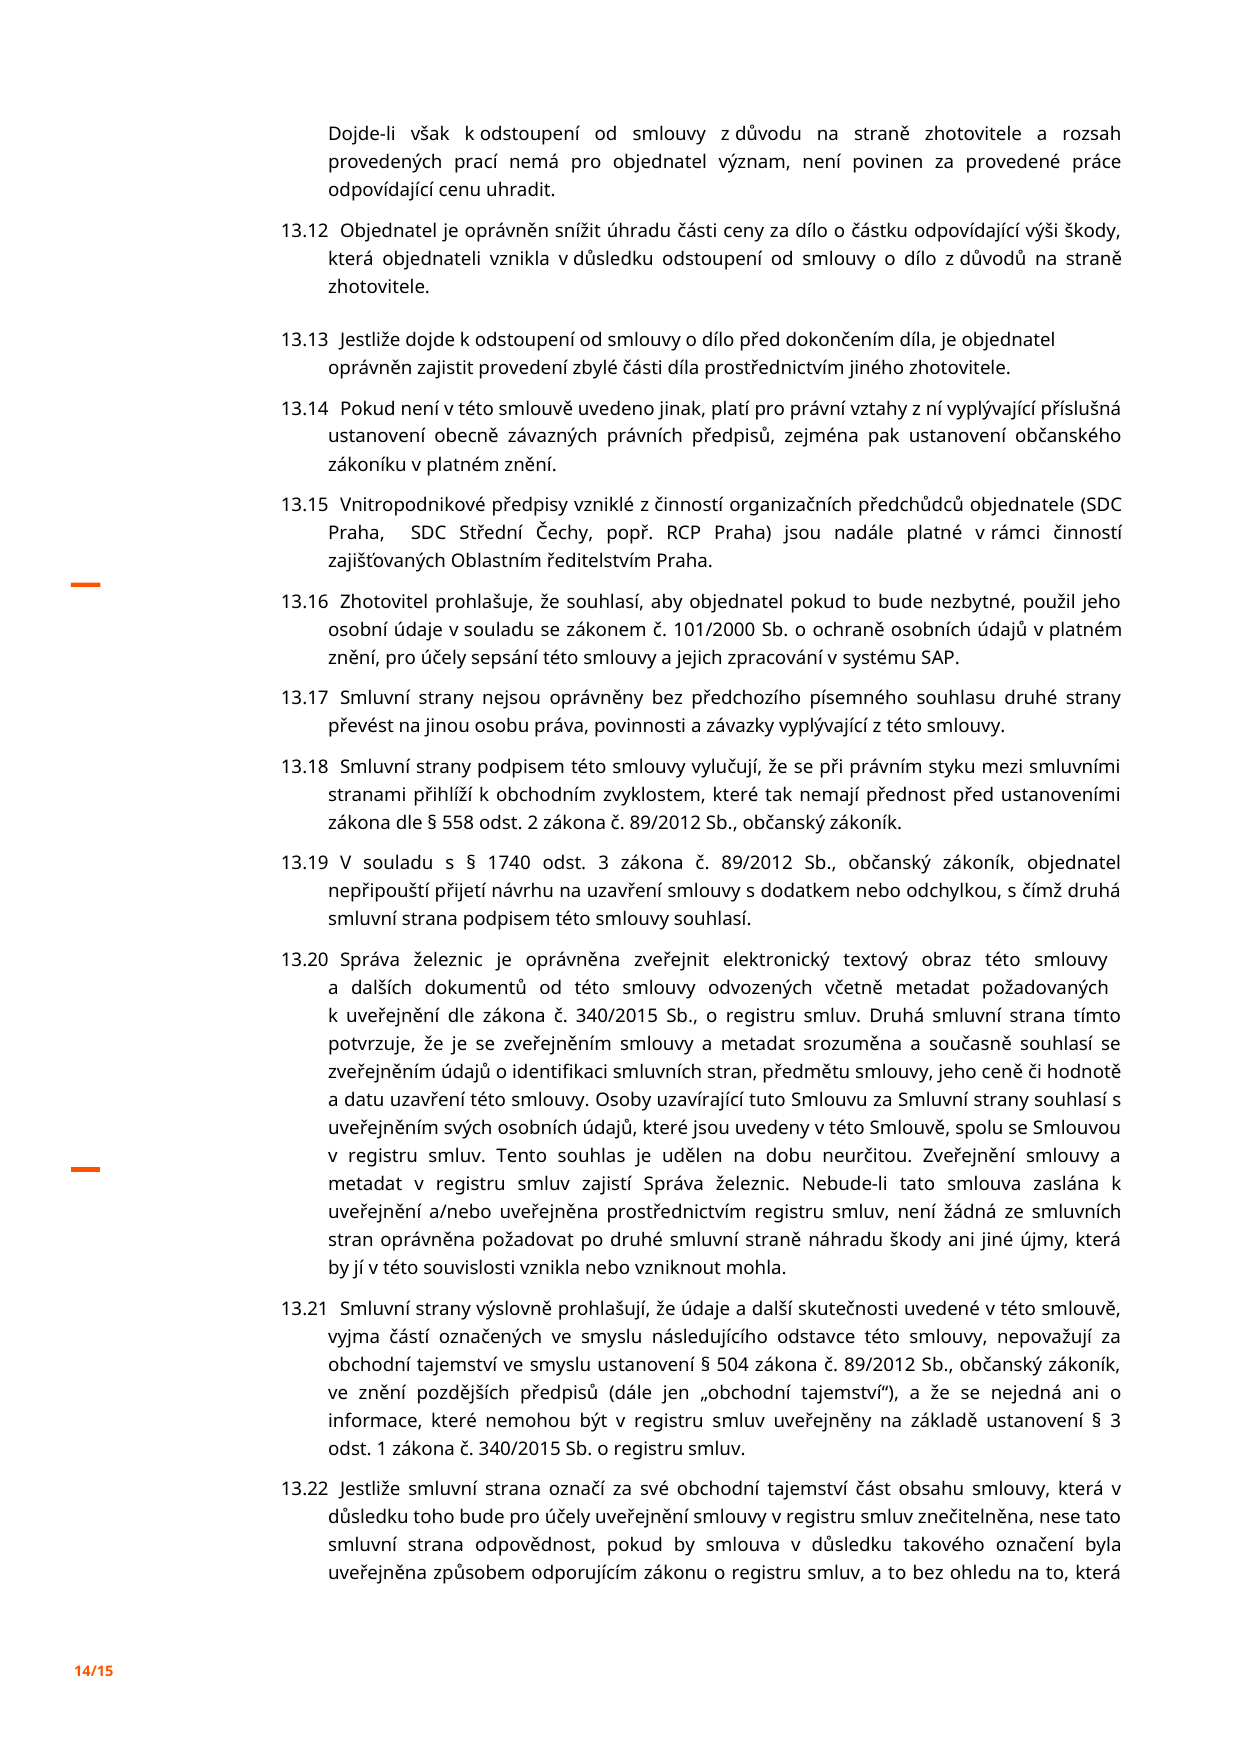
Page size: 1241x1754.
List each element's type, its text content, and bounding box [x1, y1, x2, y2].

list V souladu s § 1740 odst. 3 zákona č. 89/2012 Sb., občanský zákoník, objednatel nepřipouští přijetí návrhu na uzavření smlouvy s dodatkem nebo odchylkou, s čímž druhá smluvní strana podpisem této smlouvy souhlasí. [281, 849, 1122, 931]
list Smluvní strany podpisem této smlouvy vylučují, že se při právním styku mezi smluvními stranami přihlíží k obchodním zvyklostem, které tak nemají přednost před ustanoveními zákona dle § 558 odst. 2 zákona č. 89/2012 Sb., občanský zákoník. [281, 753, 1122, 834]
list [281, 1476, 1122, 1585]
list Pokud není v této smlouvě uvedeno jinak, platí pro právní vztahy z ní vyplývající příslušná ustanovení obecně závazných právních předpisů, zejména pak ustanovení občanského zákoníku v platném znění. [281, 395, 1122, 476]
text Dojde-li však k odstoupení od smlouvy z důvodu na straně zhotovitele a rozsah provedených prací nemá pro objednatel význam, není povinen za provedené práce odpovídající cenu uhradit. [328, 121, 1122, 202]
list Správa železnic je oprávněna zveřejnit elektronický textový obraz této smlouvy a dalších dokumentů od této smlouvy odvozených včetně metadat požadovaných k uveřejnění dle zákona č. 340/2015 Sb., o registru smluv. Druhá smluvní strana tímto potvrzuje, že je se zveřejněním smlouvy a metadat srozuměna a současně souhlasí se zveřejněním údajů o identifikaci smluvních stran, předmětu smlouvy, jeho ceně či hodnotě a datu uzavření této smlouvy. Osoby uzavírající tuto Smlouvu za Smluvní strany souhlasí s uveřejněním svých osobních údajů, které jsou uvedeny v této Smlouvě, spolu se Smlouvou v registru smluv. Tento souhlas je udělen na dobu neurčitou. Zveřejnění smlouvy a metadat v registru smluv zajistí Správa železnic. Nebude-li tato smlouva zaslána k uveřejnění a/nebo uveřejněna prostřednictvím registru smluv, není žádná ze smluvních stran oprávněna požadovat po druhé smluvní straně náhradu škody ani jiné újmy, která by jí v této souvislosti vznikla nebo vzniknout mohla. [281, 946, 1122, 1280]
list Smluvní strany výslovně prohlašují, že údaje a další skutečnosti uvedené v této smlouvě, vyjma částí označených ve smyslu následujícího odstavce této smlouvy, nepovažují za obchodní tajemství ve smyslu ustanovení § 504 zákona č. 89/2012 Sb., občanský zákoník, ve znění pozdějších předpisů (dále jen „obchodní tajemství“), a že se nejedná ani o informace, které nemohou být v registru smluv uveřejněny na základě ustanovení § 3 odst. 1 zákona č. 340/2015 Sb. o registru smluv. [281, 1295, 1122, 1461]
list Vnitropodnikové předpisy vzniklé z činností organizačních předchůdců objednatele (SDC Praha, SDC Střední Čechy, popř. RCP Praha) jsou nadále platné v rámci činností zajišťovaných Oblastním ředitelstvím Praha. [281, 491, 1122, 573]
list Jestliže dojde k odstoupení od smlouvy o dílo před dokončením díla, je objednatel oprávněn zajistit provedení zbylé části díla prostřednictvím jiného zhotovitele. [281, 326, 1122, 380]
list Smluvní strany nejsou oprávněny bez předchozího písemného souhlasu druhé strany převést na jinou osobu práva, povinnosti a závazky vyplývající z této smlouvy. [281, 684, 1122, 738]
list Zhotovitel prohlašuje, že souhlasí, aby objednatel pokud to bude nezbytné, použil jeho osobní údaje v souladu se zákonem č. 101/2000 Sb. o ochraně osobních údajů v platném znění, pro účely sepsání této smlouvy a jejich zpracování v systému SAP. [281, 588, 1122, 669]
list Objednatel je oprávněn snížit úhradu části ceny za dílo o částku odpovídající výši škody, která objednateli vznikla v důsledku odstoupení od smlouvy o dílo z důvodů na straně zhotovitele. [281, 217, 1122, 299]
